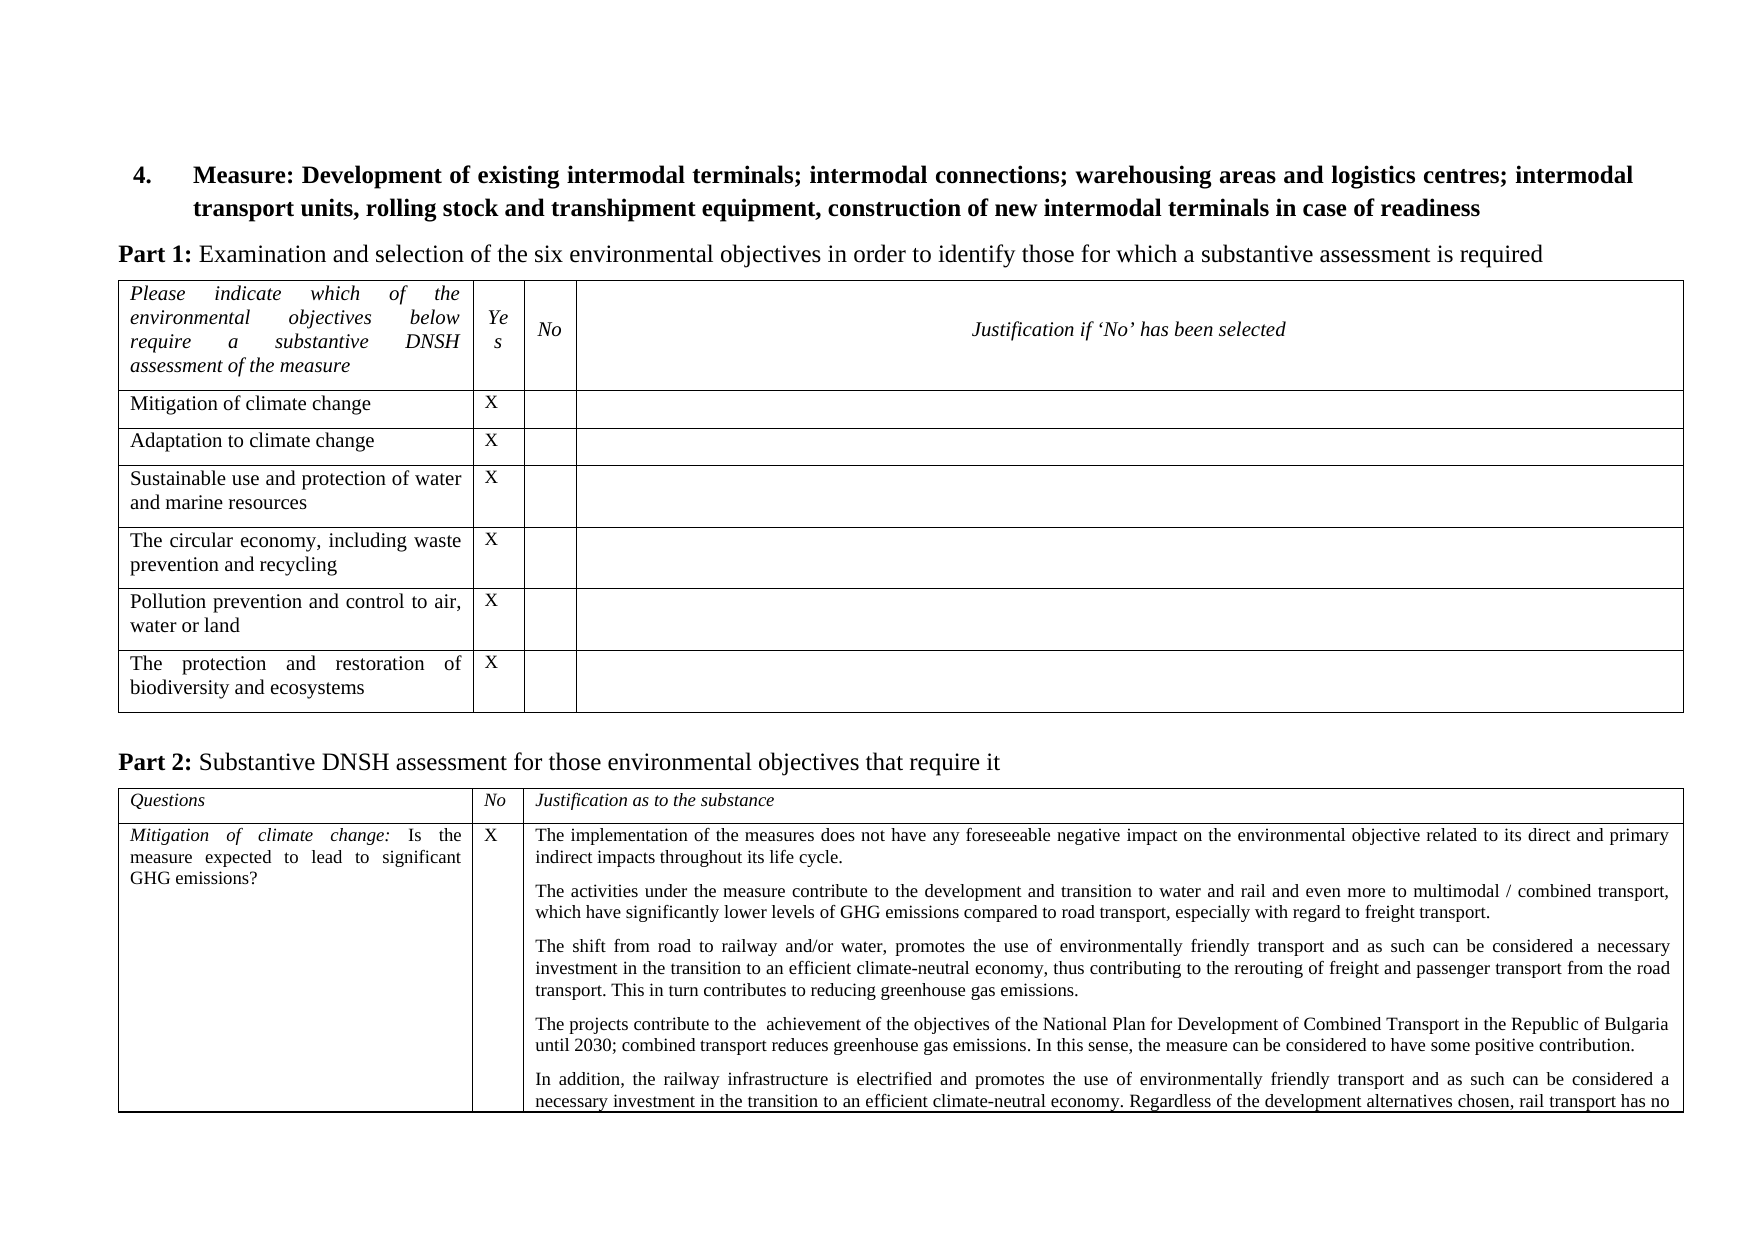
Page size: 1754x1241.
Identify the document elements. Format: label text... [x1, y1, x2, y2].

text Part 2: Substantive DNSH assessment for those environmental objectives that require it [118, 747, 1636, 776]
table_cell Sustainable use and protection of water and marine resources [119, 466, 473, 527]
table_cell Adaptation to climate change [119, 429, 473, 465]
table_header Justification as to the substance [524, 789, 1683, 823]
text Part 1: Examination and selection of the six environmental objectives in order to identify those for which a substantive assessment is required [118, 239, 1636, 267]
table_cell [524, 824, 1683, 1111]
table_cell [577, 466, 1683, 527]
table_cell Mitigation of climate change [119, 391, 473, 427]
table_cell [119, 824, 472, 1111]
table_cell [577, 391, 1683, 427]
table_cell Х [474, 651, 524, 712]
table_cell [577, 589, 1683, 650]
table_cell [577, 528, 1683, 588]
table_header Please indicate which of the environmental objectives below require a substantive DNSH assessment of the measure [119, 281, 473, 390]
table_cell Х [474, 391, 524, 427]
table_header Justification if ‘No’ has been selected [577, 281, 1683, 390]
table_cell [525, 391, 576, 427]
table_cell Pollution prevention and control to air, water or land [119, 589, 473, 650]
subtitle Measure: Development of existing intermodal terminals; intermodal connections; warehousing areas and logistics centres; intermodal transport units, rolling stock and transhipment equipment, construction of new intermodal terminals in case of readiness [133, 160, 1636, 222]
table_cell [525, 429, 576, 465]
table_cell The circular economy, including waste prevention and recycling [119, 528, 473, 588]
table_cell [577, 429, 1683, 465]
table_cell [577, 651, 1683, 712]
table_header No [473, 789, 523, 823]
table_cell Х [474, 528, 524, 588]
table_cell Х [473, 824, 523, 1111]
table_cell [525, 466, 576, 527]
table_cell Х [474, 429, 524, 465]
table_cell The protection and restoration of biodiversity and ecosystems [119, 651, 473, 712]
table_cell [525, 651, 576, 712]
table_cell [525, 589, 576, 650]
table_cell Х [474, 589, 524, 650]
table_cell Х [474, 466, 524, 527]
table_cell [525, 528, 576, 588]
table_header Yes [474, 281, 524, 390]
table_header No [525, 281, 576, 390]
table_header Questions [119, 789, 472, 823]
